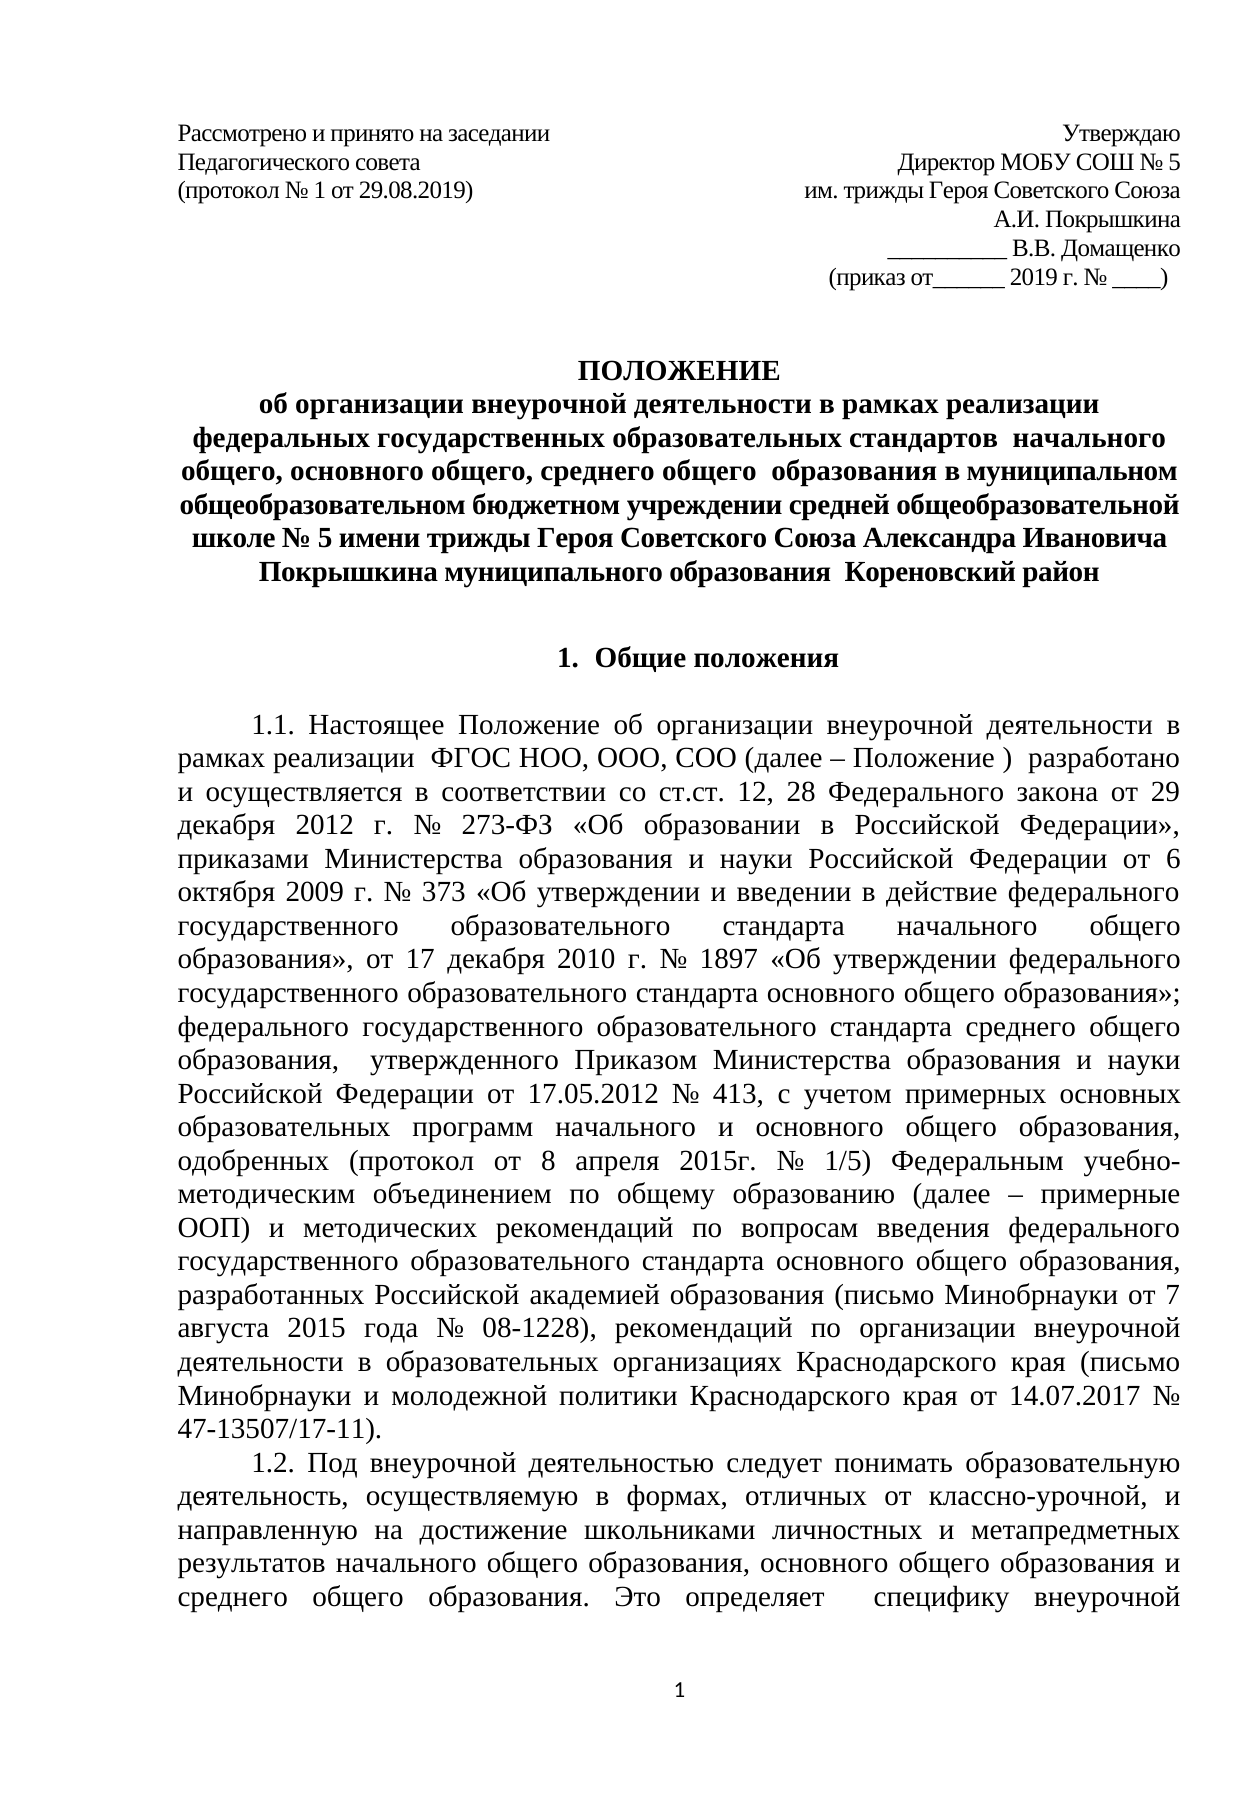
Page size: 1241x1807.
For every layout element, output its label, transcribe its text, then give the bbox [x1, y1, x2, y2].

list Общие положения [215, 640, 1181, 673]
text ПОЛОЖЕНИЕ [177, 353, 1181, 386]
table_header Рассмотрено и принято на заседании Педагогического совета (протокол № 1 от 29.08.2019) [166, 118, 679, 319]
table_header Утверждаю Директор МОБУ СОШ № 5 им. трижды Героя Советского Союза А.И. Покрышкина __________ В.В. Домащенко (приказ от______ 2019 г. № ____) [679, 118, 1192, 319]
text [177, 1445, 1181, 1612]
text об организации внеурочной деятельности в рамках реализации федеральных государственных образовательных стандартов начального общего, основного общего, среднего общего образования в муниципальном общеобразовательном бюджетном учреждении средней общеобразовательной школе № 5 имени трижды Героя Советского Союза Александра Ивановича Покрышкина муниципального образования Кореновский район [177, 386, 1181, 588]
text 1.1. Настоящее Положение об организации внеурочной деятельности в рамках реализации ФГОС НОО, ООО, СОО (далее – Положение ) разработано и осуществляется в соответствии со ст.ст. 12, 28 Федерального закона от 29 декабря 2012 г. № 273-ФЗ «Об образовании в Российской Федерации», приказами Министерства образования и науки Российской Федерации от 6 октября 2009 г. № 373 «Об утверждении и введении в действие федерального государственного образовательного стандарта начального общего образования», от 17 декабря 2010 г. № 1897 «Об утверждении федерального государственного образовательного стандарта основного общего образования»; федерального государственного образовательного стандарта среднего общего образования, утвержденного Приказом Министерства образования и науки Российской Федерации от 17.05.2012 № 413, с учетом примерных основных образовательных программ начального и основного общего образования, одобренных (протокол от 8 апреля 2015г. № 1/5) Федеральным учебно-методическим объединением по общему образованию (далее – примерные ООП) и методических рекомендаций по вопросам введения федерального государственного образовательного стандарта основного общего образования, разработанных Российской академией образования (письмо Минобрнауки от 7 августа 2015 года № 08-1228), рекомендаций по организации внеурочной деятельности в образовательных организациях Краснодарского края (письмо Минобрнауки и молодежной политики Краснодарского края от 14.07.2017 № 47-13507/17-11). [177, 707, 1181, 1445]
